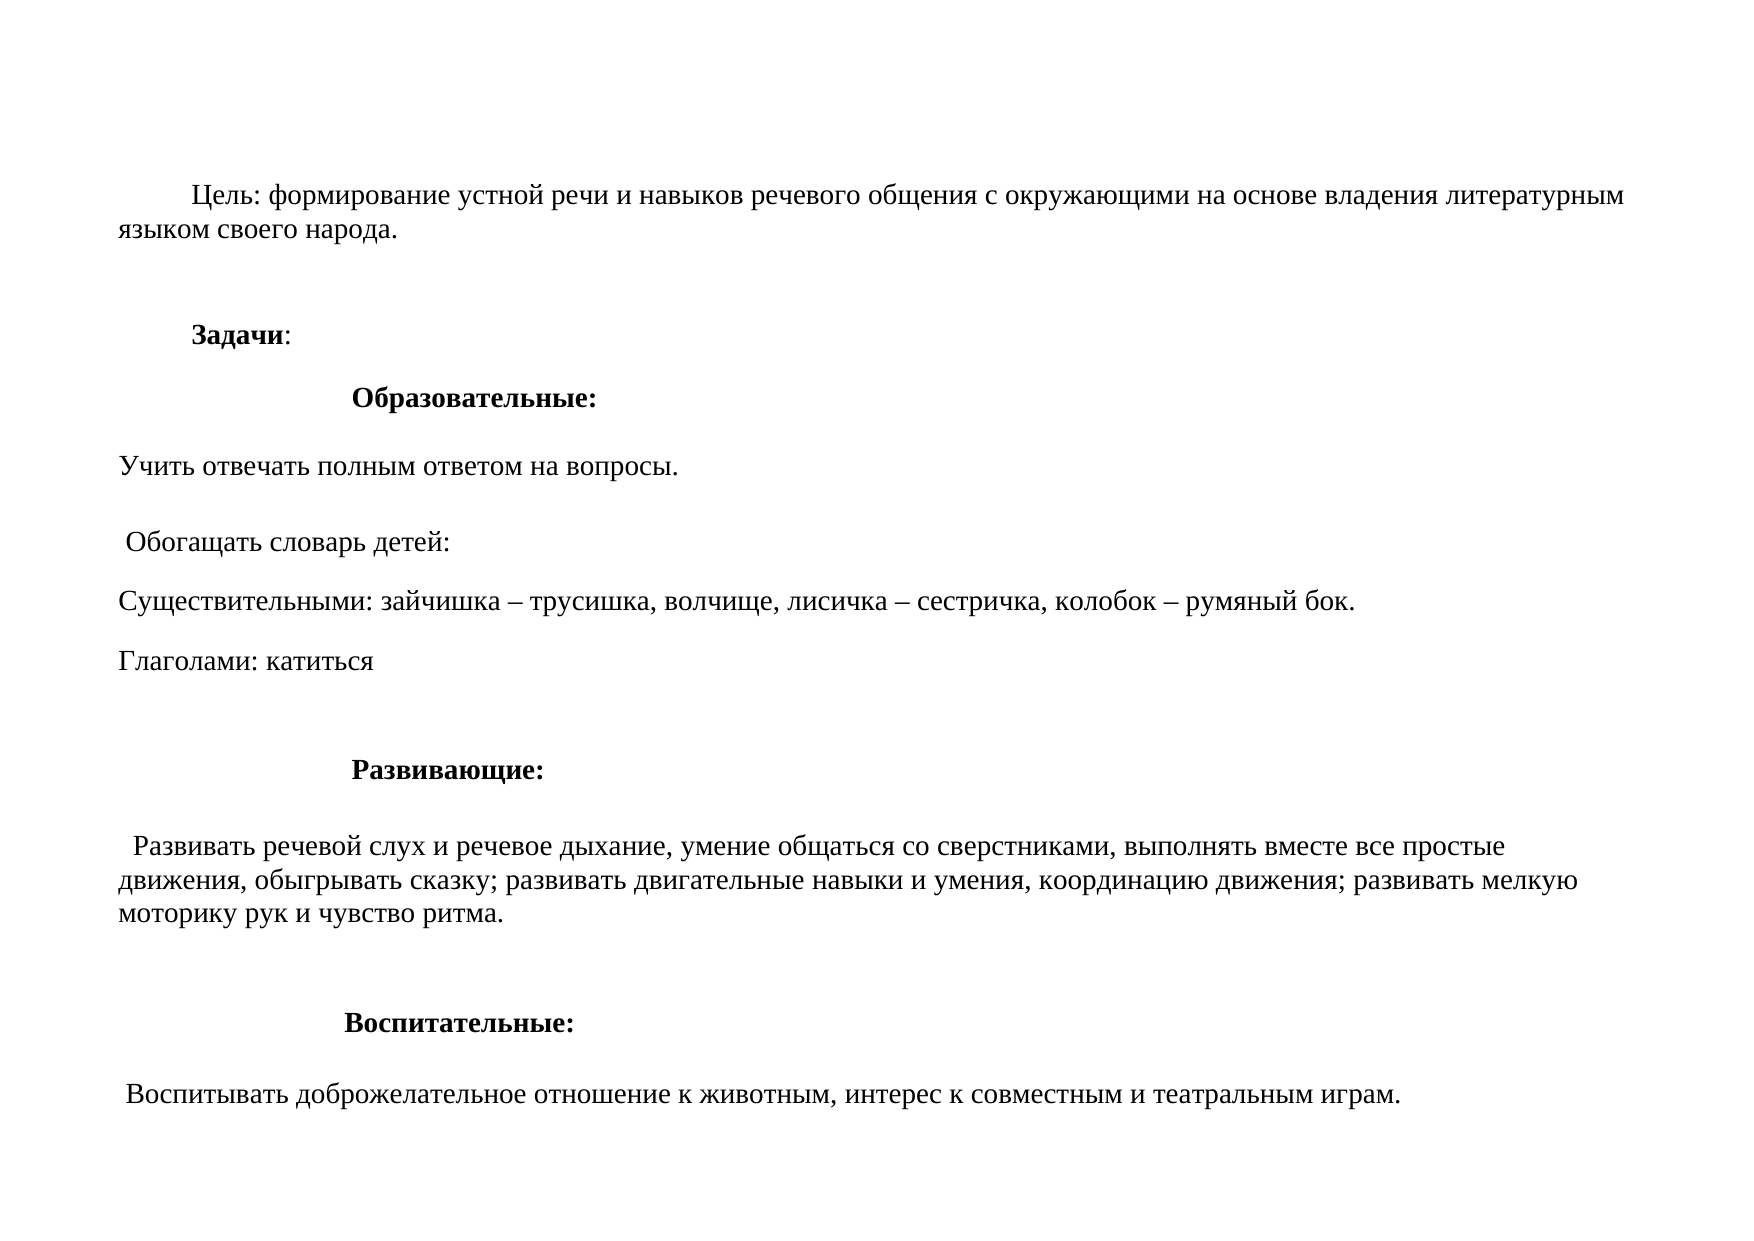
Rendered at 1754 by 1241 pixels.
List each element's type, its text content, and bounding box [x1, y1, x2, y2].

text Глаголами: катиться [118, 643, 1636, 676]
text Учить отвечать полным ответом на вопросы. [118, 448, 1636, 481]
text Образовательные: [118, 380, 1636, 414]
text Развивающие: [118, 752, 1636, 786]
text Цель: формирование устной речи и навыков речевого общения с окружающими на основе владения литературным языком своего народа. [118, 177, 1636, 244]
text Обогащать словарь детей: [118, 524, 1636, 557]
text Задачи: [118, 317, 1547, 351]
text Воспитывать доброжелательное отношение к животным, интерес к совместным и театральным играм. [118, 1076, 1547, 1110]
text Развивать речевой слух и речевое дыхание, умение общаться со сверстниками, выполнять вместе все простые движения, обыгрывать сказку; развивать двигательные навыки и умения, координацию движения; развивать мелкую моторику рук и чувство ритма. [118, 828, 1636, 929]
text Воспитательные: [118, 1005, 1547, 1039]
text Существительными: зайчишка – трусишка, волчище, лисичка – сестричка, колобок – румяный бок. [118, 583, 1636, 617]
